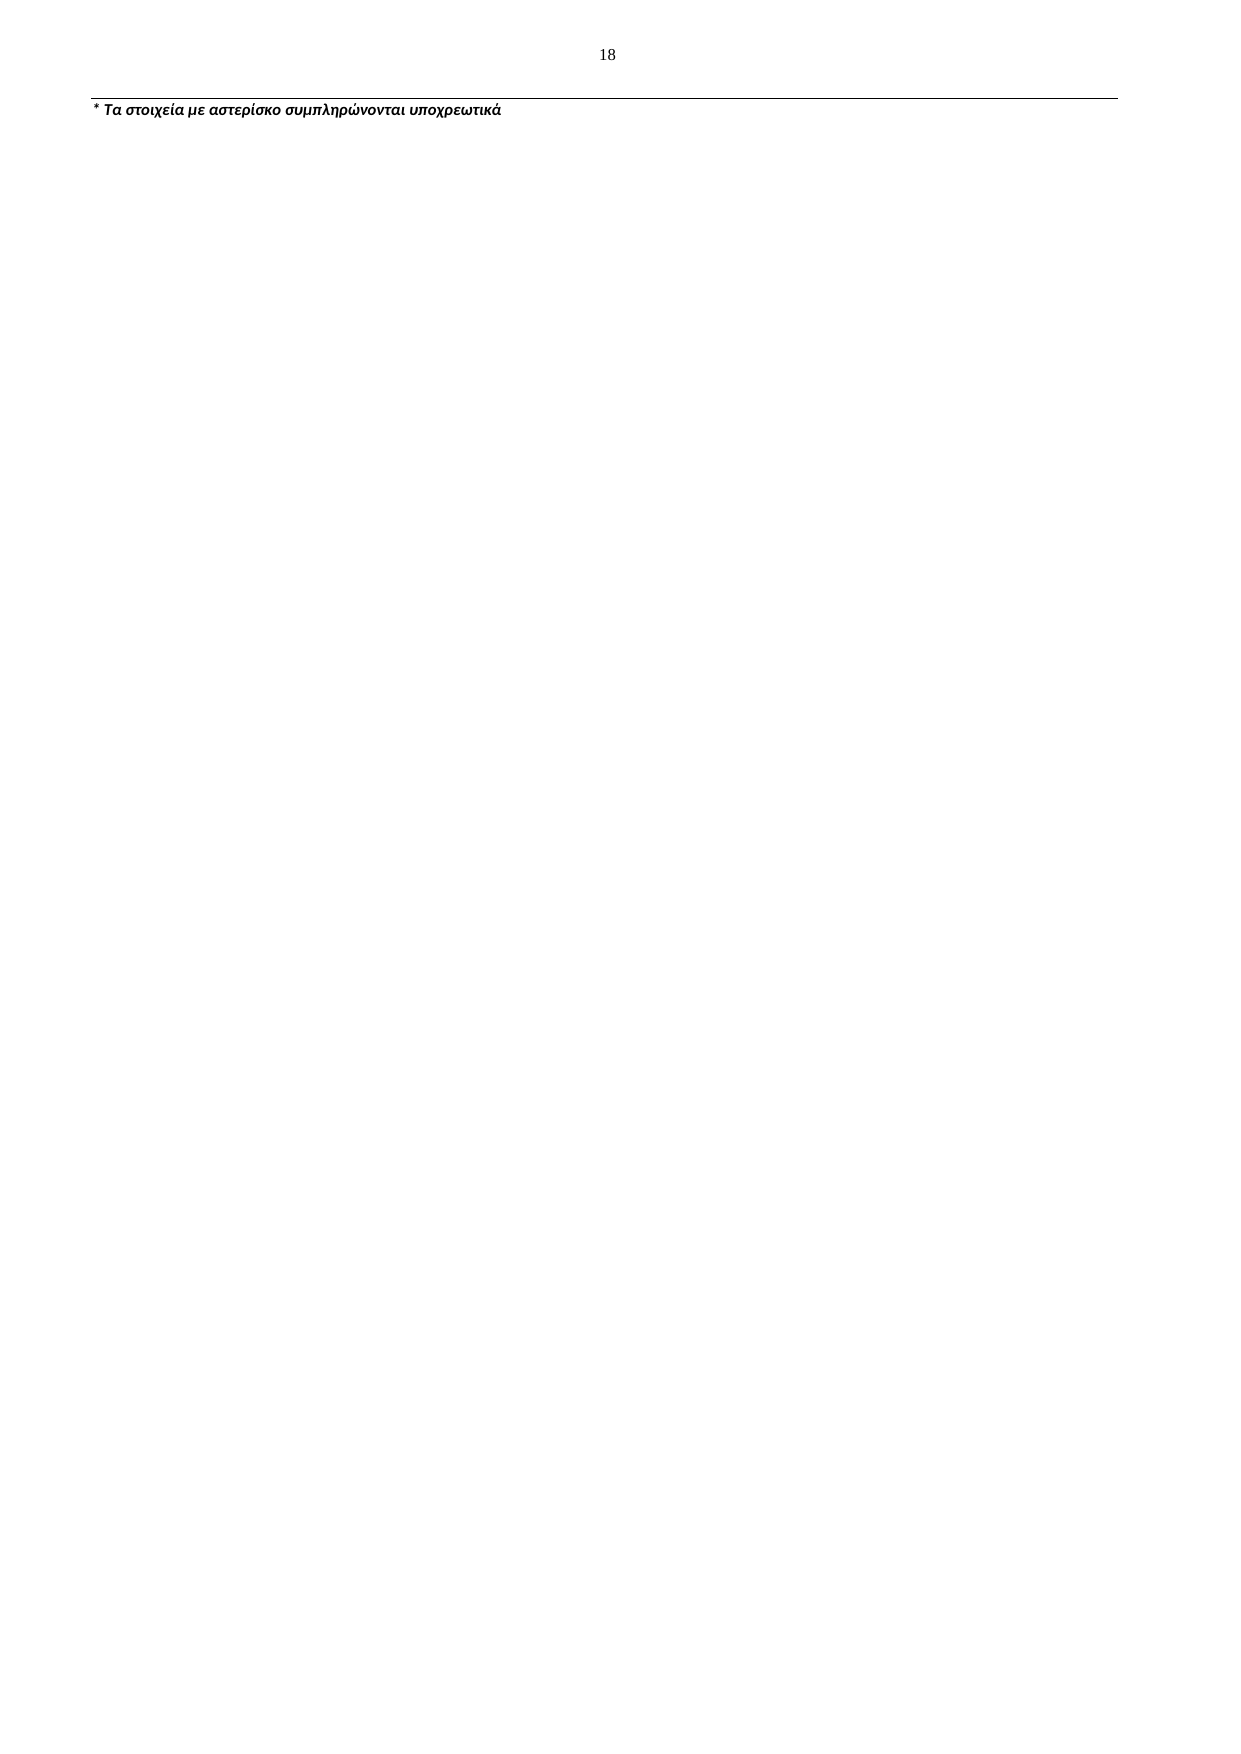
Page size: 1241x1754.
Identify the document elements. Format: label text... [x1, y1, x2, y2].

text * Τα στοιχεία με αστερίσκο συμπληρώνονται υποχρεωτικά [92, 90, 1123, 121]
